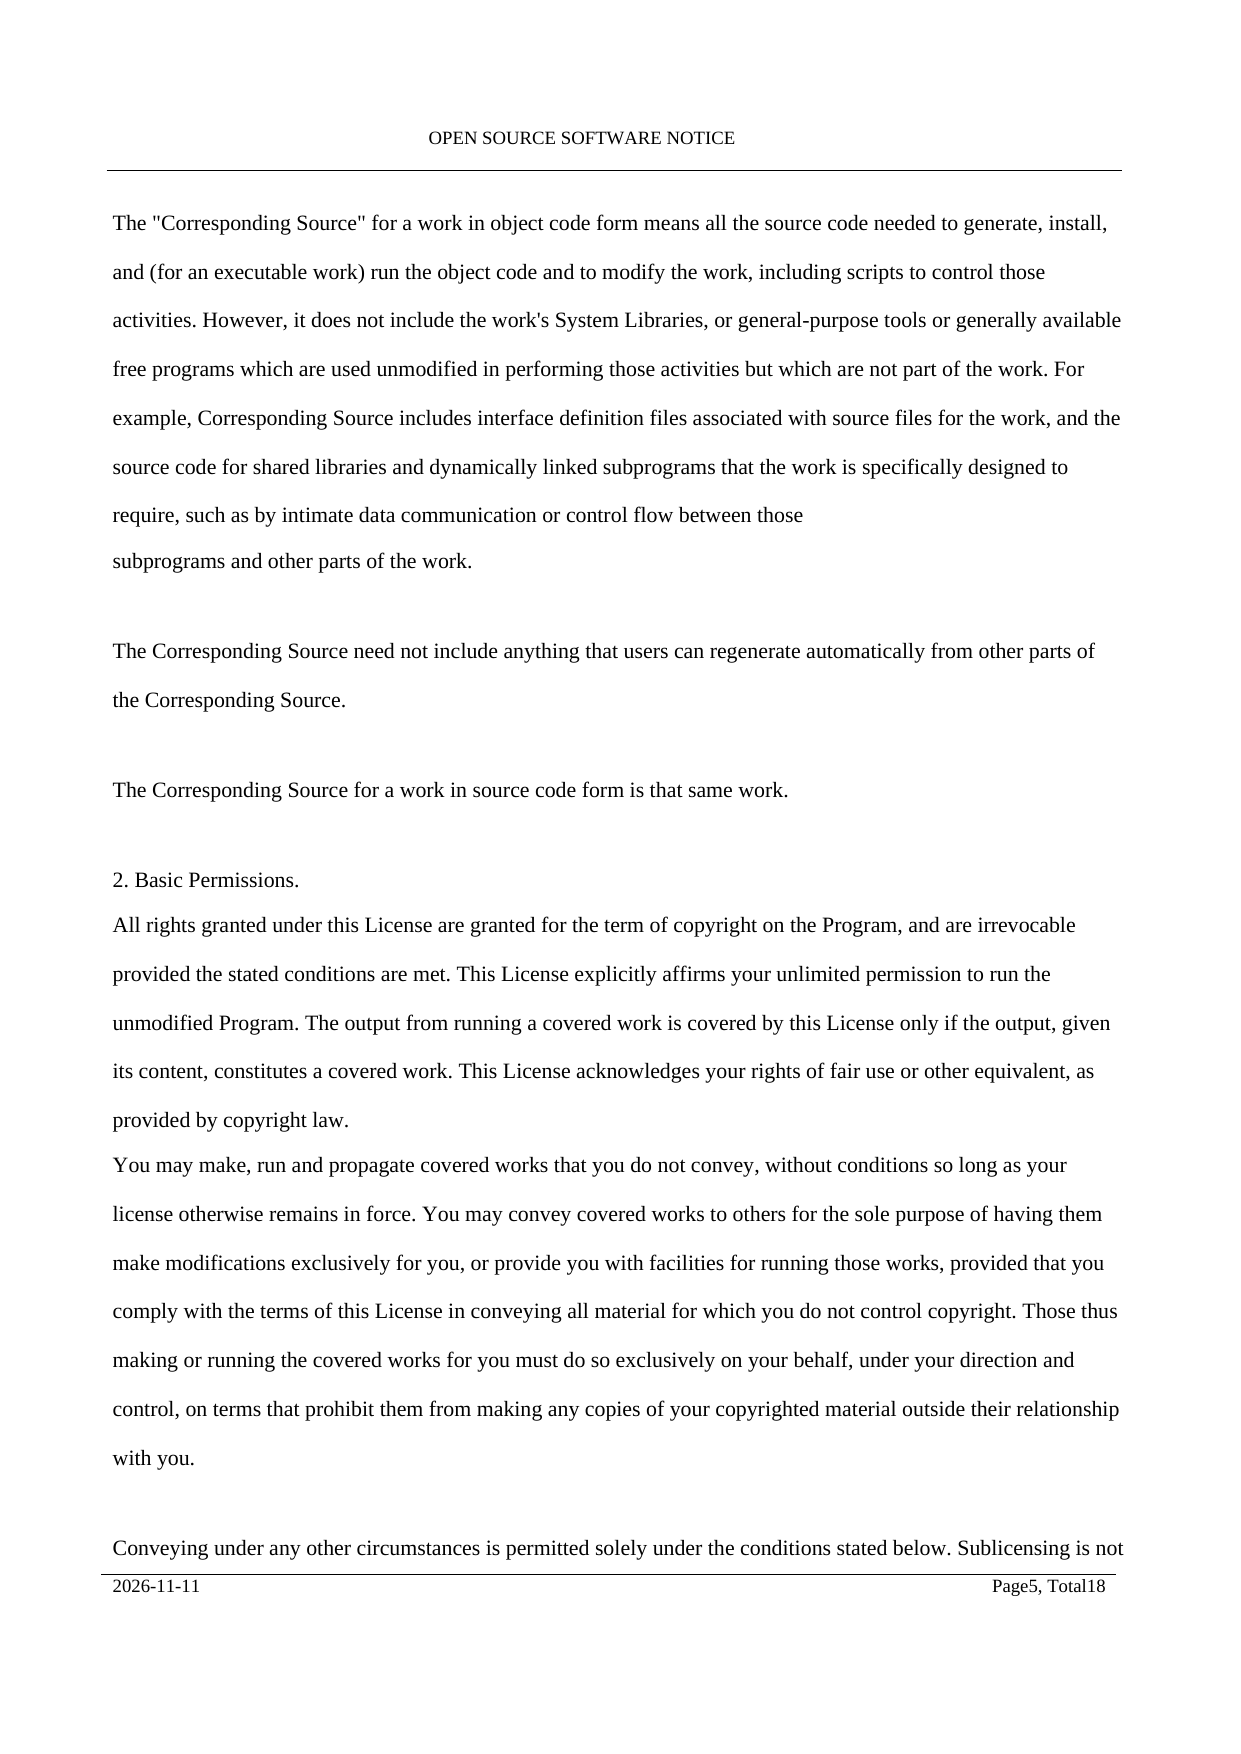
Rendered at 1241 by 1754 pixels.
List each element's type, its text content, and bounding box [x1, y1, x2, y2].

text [112, 1531, 1128, 1564]
text 2. Basic Permissions. [112, 863, 1128, 896]
text subprograms and other parts of the work. [112, 544, 1128, 576]
text The Corresponding Source need not include anything that users can regenerate automatically from other parts of the Corresponding Source. [112, 634, 1128, 715]
text All rights granted under this License are granted for the term of copyright on the Program, and are irrevocable provided the stated conditions are met. This License explicitly affirms your unlimited permission to run the unmodified Program. The output from running a covered work is covered by this License only if the output, given its content, constitutes a covered work. This License acknowledges your rights of fair use or other equivalent, as provided by copyright law. [112, 908, 1128, 1136]
text The Corresponding Source for a work in source code form is that same work. [112, 773, 1128, 806]
text You may make, run and propagate covered works that you do not convey, without conditions so long as your license otherwise remains in force. You may convey covered works to others for the sole purpose of having them make modifications exclusively for you, or provide you with facilities for running those works, provided that you comply with the terms of this License in conveying all material for which you do not control copyright. Those thus making or running the covered works for you must do so exclusively on your behalf, under your direction and control, on terms that prohibit them from making any copies of your copyrighted material outside their relationship with you. [112, 1148, 1128, 1473]
text The "Corresponding Source" for a work in object code form means all the source code needed to generate, install, and (for an executable work) run the object code and to modify the work, including scripts to control those activities. However, it does not include the work's System Libraries, or general-purpose tools or generally available free programs which are used unmodified in performing those activities but which are not part of the work. For example, Corresponding Source includes interface definition files associated with source files for the work, and the source code for shared libraries and dynamically linked subprograms that the work is specifically designed to require, such as by intimate data communication or control flow between those [112, 206, 1128, 531]
